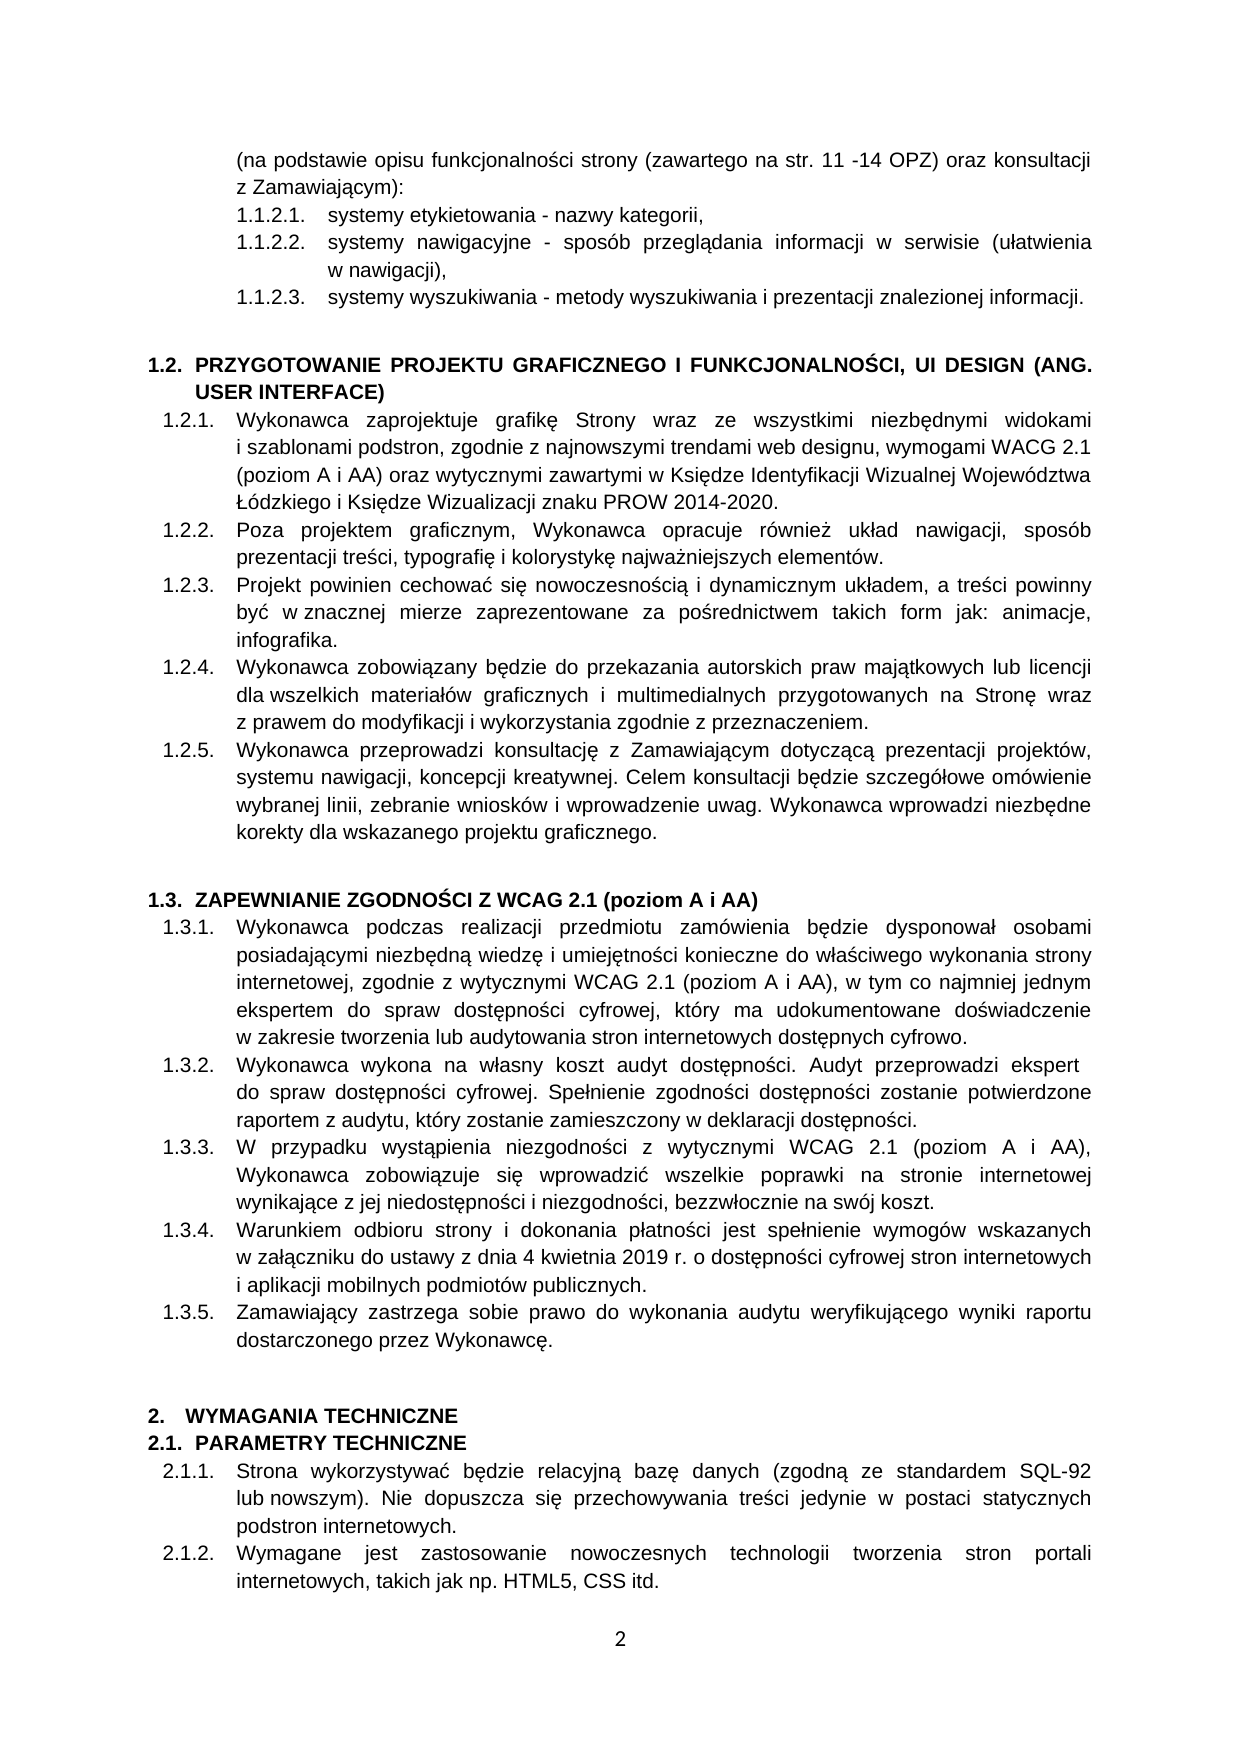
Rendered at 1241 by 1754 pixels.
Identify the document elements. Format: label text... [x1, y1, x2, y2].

list systemy nawigacyjne - sposób przeglądania informacji w serwisie (ułatwienia w nawigacji), [236, 230, 1093, 282]
list Wymagane jest zastosowanie nowoczesnych technologii tworzenia stron portali internetowych, takich jak np. HTML5, CSS itd. [162, 1541, 1093, 1592]
list ZAPEWNIANIE ZGODNOŚCI Z WCAG 2.1 (poziom A i AA) [148, 888, 1093, 912]
list Projekt powinien cechować się nowoczesnością i dynamicznym układem, a treści powinny być w znacznej mierze zaprezentowane za pośrednictwem takich form jak: animacje, infografika. [162, 573, 1093, 652]
list systemy wyszukiwania - metody wyszukiwania i prezentacji znalezionej informacji. [236, 285, 1093, 309]
list Poza projektem graficznym, Wykonawca opracuje również układ nawigacji, sposób prezentacji treści, typografię i kolorystykę najważniejszych elementów. [162, 518, 1093, 569]
list WYMAGANIA TECHNICZNE [148, 1403, 1093, 1427]
list W przypadku wystąpienia niezgodności z wytycznymi WCAG 2.1 (poziom A i AA), Wykonawca zobowiązuje się wprowadzić wszelkie poprawki na stronie internetowej wynikające z jej niedostępności i niezgodności, bezzwłocznie na swój koszt. [162, 1135, 1093, 1214]
list Wykonawca zobowiązany będzie do przekazania autorskich praw majątkowych lub licencji dla wszelkich materiałów graficznych i multimedialnych przygotowanych na Stronę wraz z prawem do modyfikacji i wykorzystania zgodnie z przeznaczeniem. [162, 655, 1093, 734]
list Wykonawca wykona na własny koszt audyt dostępności. Audyt przeprowadzi ekspert do spraw dostępności cyfrowej. Spełnienie zgodności dostępności zostanie potwierdzone raportem z audytu, który zostanie zamieszczony w deklaracji dostępności. [162, 1053, 1093, 1132]
list Wykonawca przeprowadzi konsultację z Zamawiającym dotyczącą prezentacji projektów, systemu nawigacji, koncepcji kreatywnej. Celem konsultacji będzie szczegółowe omówienie wybranej linii, zebranie wniosków i wprowadzenie uwag. Wykonawca wprowadzi niezbędne korekty dla wskazanego projektu graficznego. [162, 738, 1093, 844]
list PRZYGOTOWANIE PROJEKTU GRAFICZNEGO I FUNKCJONALNOŚCI, UI DESIGN (ANG. USER INTERFACE) [148, 353, 1093, 404]
list Wykonawca podczas realizacji przedmiotu zamówienia będzie dysponował osobami posiadającymi niezbędną wiedzę i umiejętności konieczne do właściwego wykonania strony internetowej, zgodnie z wytycznymi WCAG 2.1 (poziom A i AA), w tym co najmniej jednym ekspertem do spraw dostępności cyfrowej, który ma udokumentowane doświadczenie w zakresie tworzenia lub audytowania stron internetowych dostępnych cyfrowo. [162, 915, 1093, 1049]
list PARAMETRY TECHNICZNE [148, 1431, 1093, 1455]
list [162, 148, 1093, 199]
list Zamawiający zastrzega sobie prawo do wykonania audytu weryfikującego wyniki raportu dostarczonego przez Wykonawcę. [162, 1300, 1093, 1352]
list Strona wykorzystywać będzie relacyjną bazę danych (zgodną ze standardem SQL-92 lub nowszym). Nie dopuszcza się przechowywania treści jedynie w postaci statycznych podstron internetowych. [162, 1458, 1093, 1537]
list Warunkiem odbioru strony i dokonania płatności jest spełnienie wymogów wskazanych w załączniku do ustawy z dnia 4 kwietnia 2019 r. o dostępności cyfrowej stron internetowych i aplikacji mobilnych podmiotów publicznych. [162, 1218, 1093, 1297]
list Wykonawca zaprojektuje grafikę Strony wraz ze wszystkimi niezbędnymi widokami i szablonami podstron, zgodnie z najnowszymi trendami web designu, wymogami WACG 2.1 (poziom A i AA) oraz wytycznymi zawartymi w Księdze Identyfikacji Wizualnej Województwa Łódzkiego i Księdze Wizualizacji znaku PROW 2014-2020. [162, 408, 1093, 514]
list systemy etykietowania - nazwy kategorii, [236, 203, 1093, 227]
